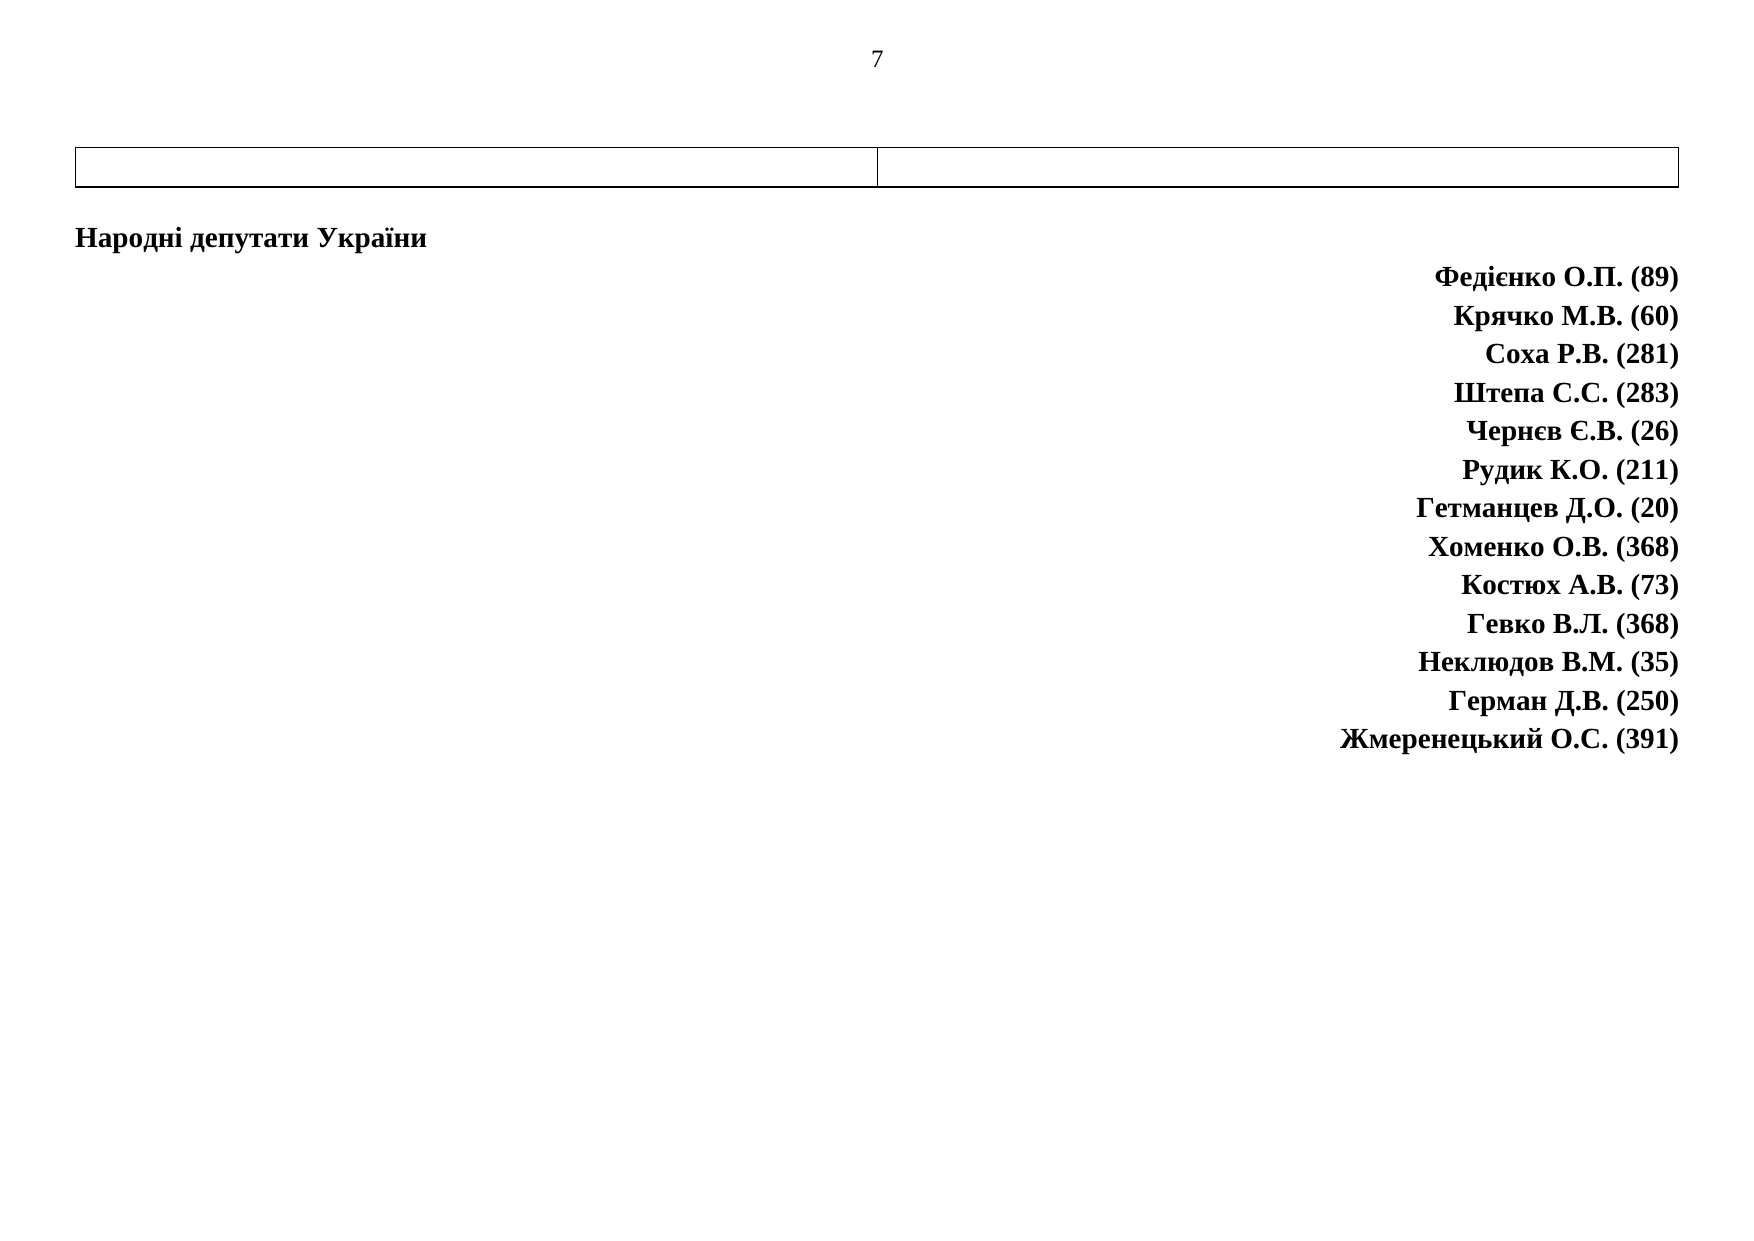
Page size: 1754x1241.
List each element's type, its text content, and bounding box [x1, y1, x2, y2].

text Чернєв Є.В. (26) [75, 413, 1679, 447]
text Герман Д.В. (250) [75, 683, 1679, 717]
text Крячко М.В. (60) [75, 298, 1679, 331]
text Соха Р.В. (281) [75, 336, 1679, 370]
text Хоменко О.В. (368) [75, 529, 1679, 562]
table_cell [76, 148, 877, 186]
text Неклюдов В.М. (35) [75, 644, 1679, 678]
text Штепа С.С. (283) [75, 375, 1679, 408]
text Федієнко О.П. (89) [75, 259, 1679, 293]
text Гевко В.Л. (368) [75, 606, 1679, 639]
text Рудик К.О. (211) [75, 452, 1679, 485]
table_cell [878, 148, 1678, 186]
text Костюх А.В. (73) [75, 567, 1679, 601]
text Народні депутати України [75, 221, 1679, 254]
text Жмеренецький О.С. (391) [149, 722, 1679, 755]
text Гетманцев Д.О. (20) [75, 490, 1679, 524]
